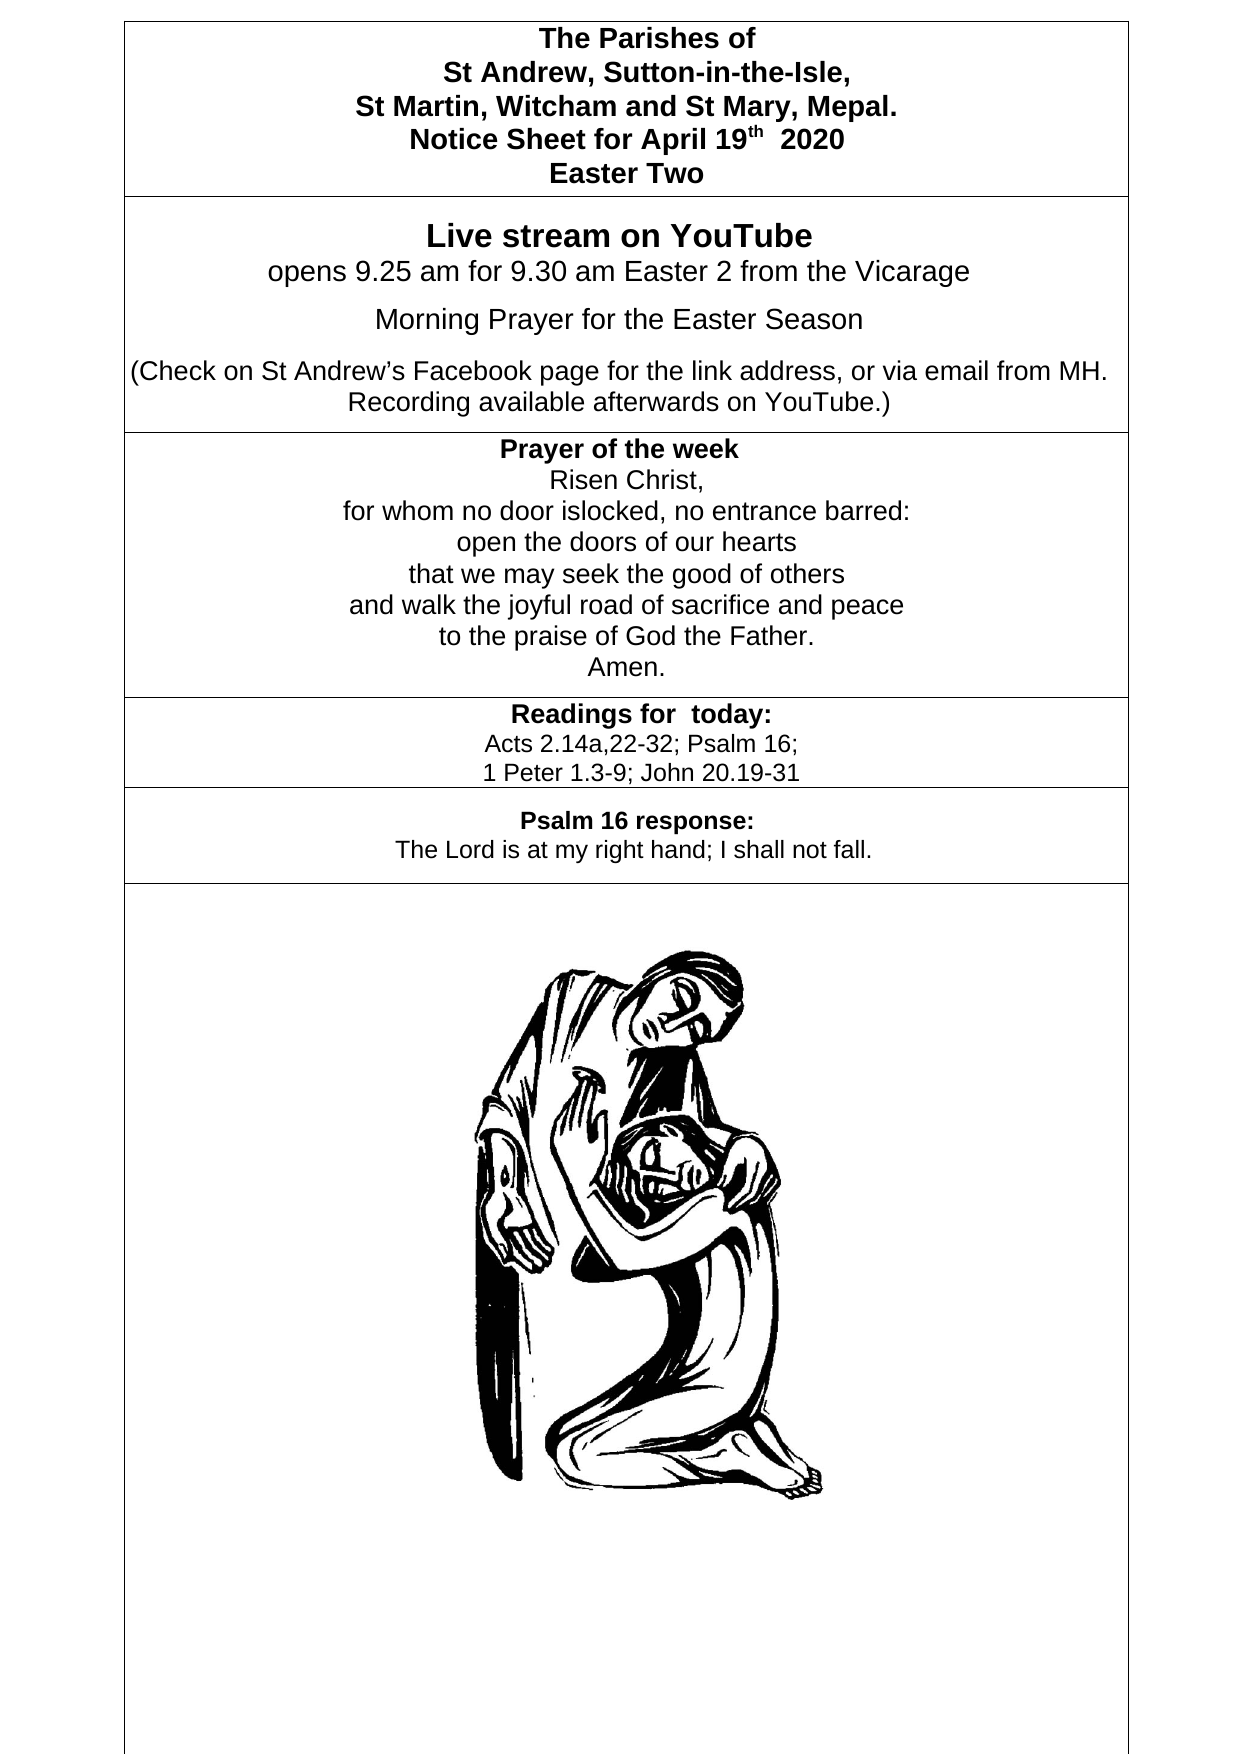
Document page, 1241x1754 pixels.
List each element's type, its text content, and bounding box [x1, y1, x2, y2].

table_cell Prayer of the week Risen Christ, for whom no door islocked, no entrance barred: open the doors of our hearts that we may seek the good of others and walk the joyful road of sacrifice and peace to the praise of God the Father. Amen. [125, 433, 1128, 697]
table_cell [125, 884, 1128, 1753]
table_cell Live stream on YouTube opens 9.25 am for 9.30 am Easter 2 from the Vicarage Morning Prayer for the Easter Season (Check on St Andrew’s Facebook page for the link address, or via email from MH. Recording available afterwards on YouTube.) [125, 197, 1128, 432]
table_cell Psalm 16 response: The Lord is at my right hand; I shall not fall. [125, 788, 1128, 883]
picture [467, 942, 828, 1507]
table_cell Readings for today: Acts 2.14a,22-32; Psalm 16; 1 Peter 1.3-9; John 20.19-31 [125, 698, 1128, 786]
table_header The Parishes of St Andrew, Sutton-in-the-Isle, St Martin, Witcham and St Mary, Mepal. Notice Sheet for April 19th 2020 Easter Two [125, 22, 1128, 196]
